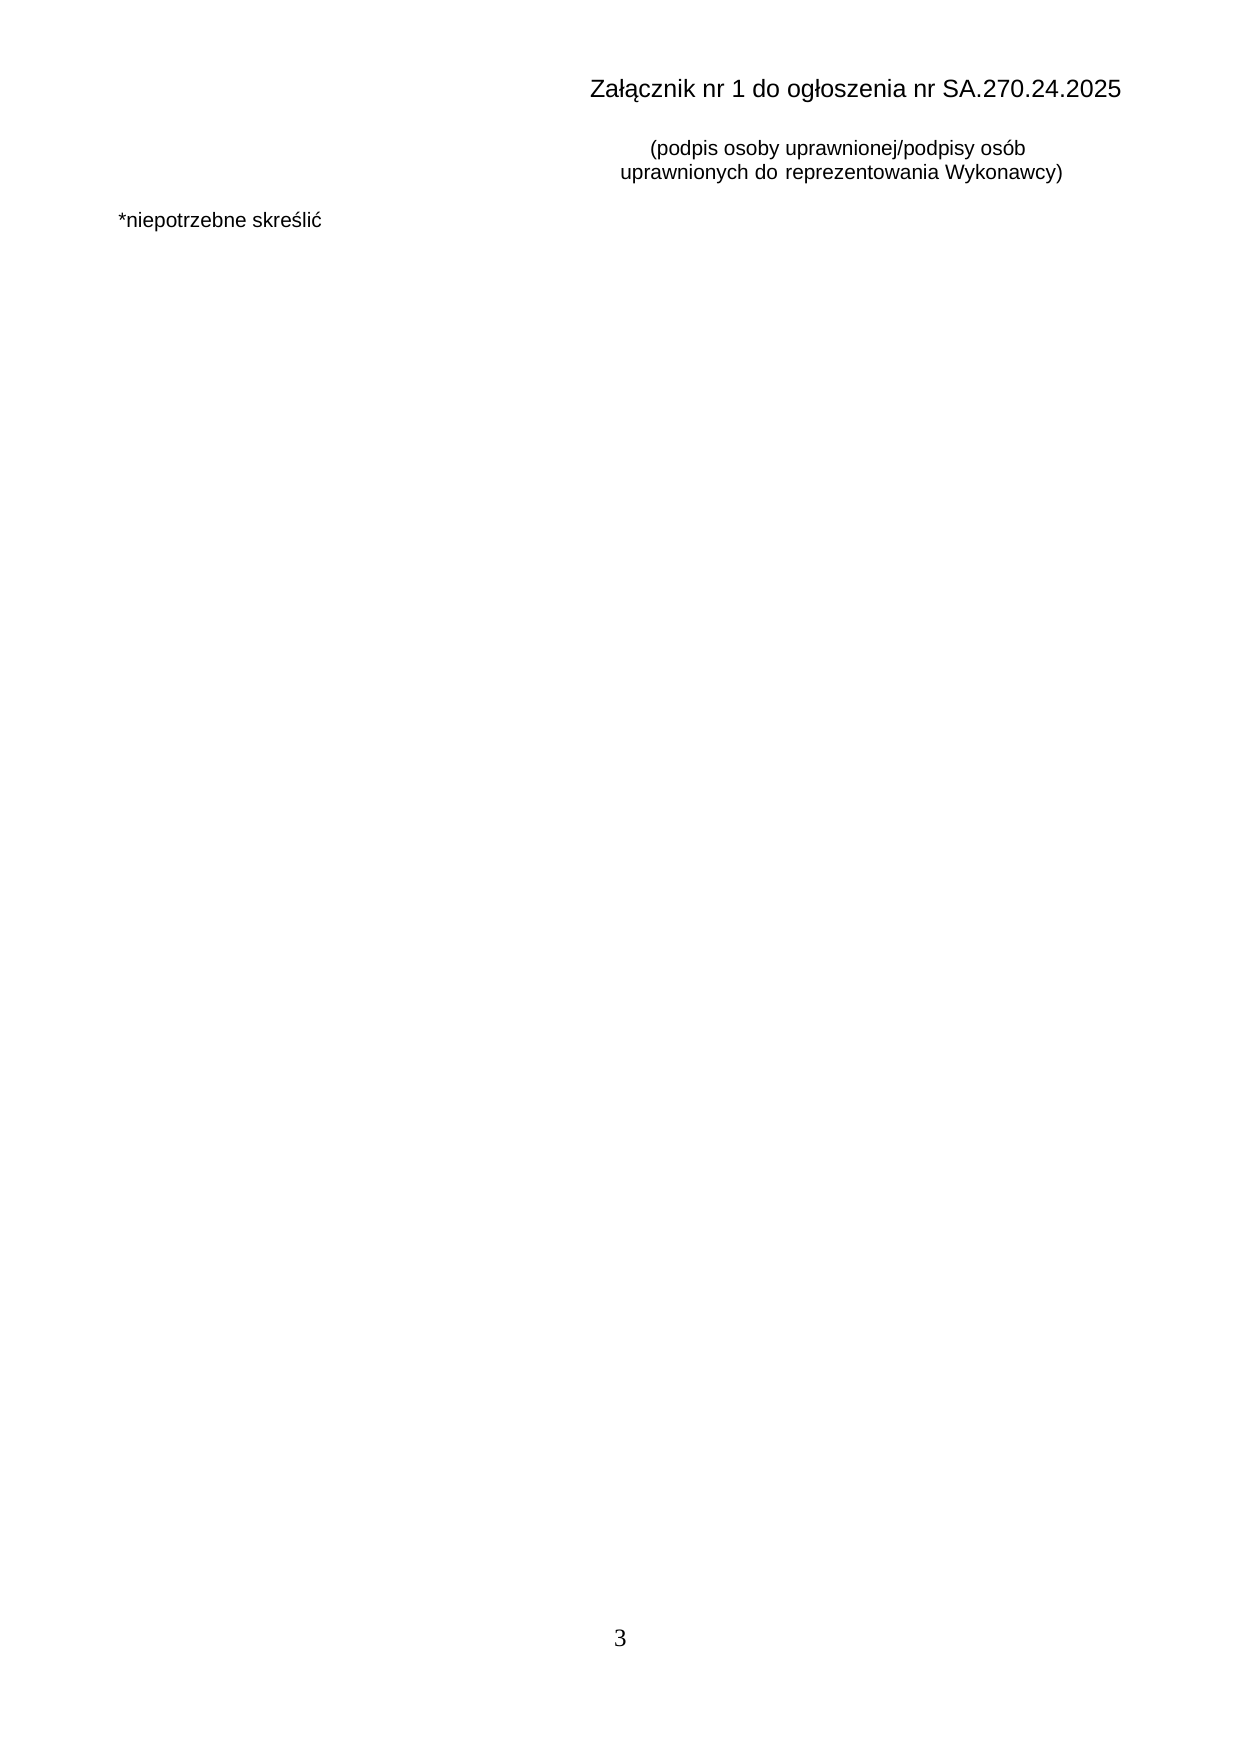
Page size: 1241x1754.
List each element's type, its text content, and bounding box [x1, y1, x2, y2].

text *niepotrzebne skreślić [118, 207, 1122, 231]
text (podpis osoby uprawnionej/podpisy osób uprawnionych do reprezentowania Wykonawcy) [620, 136, 1070, 183]
